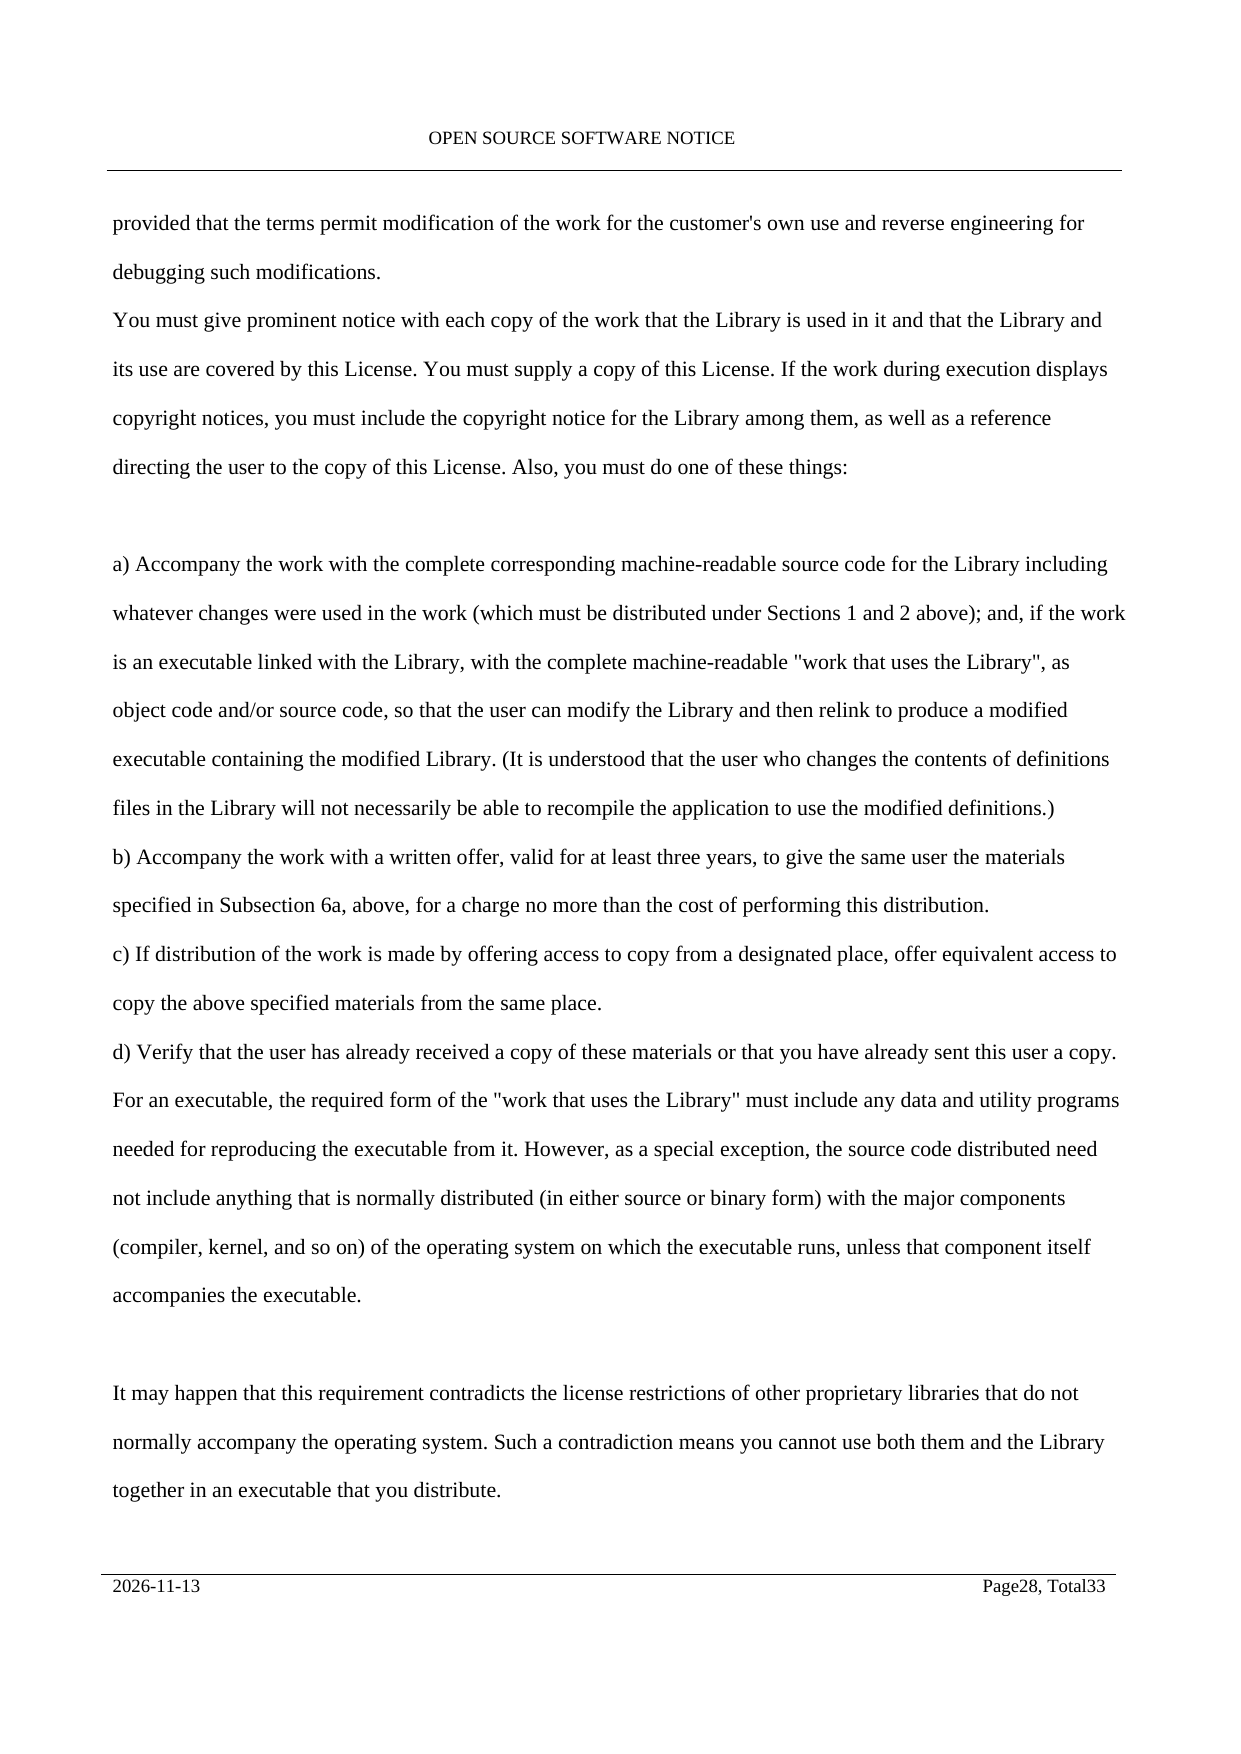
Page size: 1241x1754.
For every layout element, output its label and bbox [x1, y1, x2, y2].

text [112, 206, 1128, 1506]
